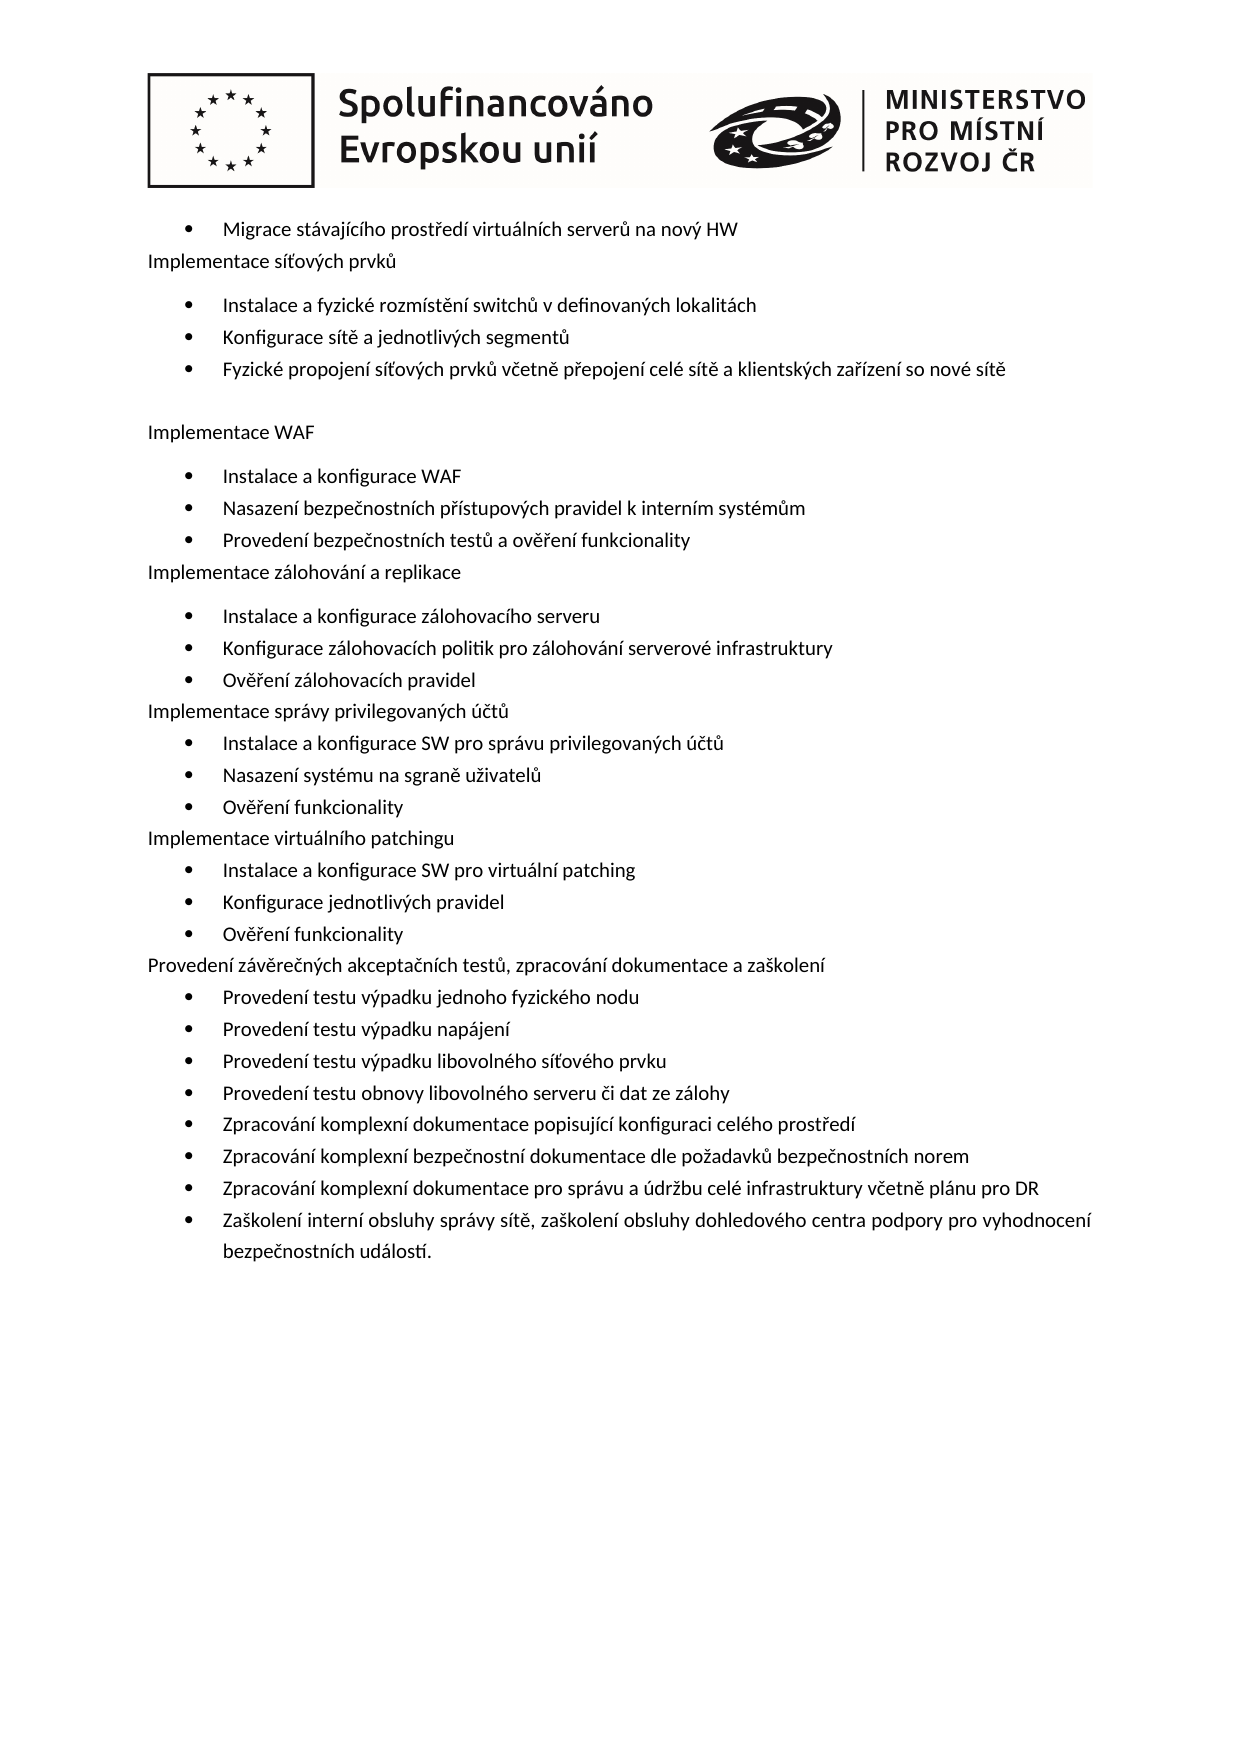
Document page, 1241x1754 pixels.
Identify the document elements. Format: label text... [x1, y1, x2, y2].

list Instalace a konfigurace zálohovacího serveru [185, 603, 1093, 629]
list Nasazení bezpečnostních přístupových pravidel k interním systémům [185, 495, 1093, 521]
list Provedení testu výpadku libovolného síťového prvku [185, 1048, 1093, 1073]
list Zpracování komplexní dokumentace popisující konfiguraci celého prostředí [185, 1112, 1093, 1137]
list Provedení testu výpadku jednoho fyzického nodu [185, 984, 1093, 1010]
list Ověření funkcionality [185, 794, 1093, 819]
list Nasazení systému na sgraně uživatelů [185, 762, 1093, 787]
list Konfigurace zálohovacích politik pro zálohování serverové infrastruktury [185, 635, 1093, 660]
text Implementace virtuálního patchingu [148, 826, 1093, 851]
list Instalace a konfigurace SW pro virtuální patching [185, 857, 1093, 883]
list Instalace a fyzické rozmístění switchů v definovaných lokalitách [185, 292, 1093, 318]
text Implementace síťových prvků [148, 248, 1093, 273]
text Implementace zálohování a replikace [148, 559, 1093, 584]
list Ověření zálohovacích pravidel [185, 667, 1093, 692]
list Instalace a konfigurace SW pro správu privilegovaných účtů [185, 730, 1093, 756]
list Fyzické propojení síťových prvků včetně přepojení celé sítě a klientských zařízení so nové sítě [185, 356, 1093, 381]
list Konfigurace sítě a jednotlivých segmentů [185, 324, 1093, 349]
list Provedení testu výpadku napájení [185, 1016, 1093, 1042]
list Zpracování komplexní bezpečnostní dokumentace dle požadavků bezpečnostních norem [185, 1143, 1093, 1169]
text Implementace správy privilegovaných účtů [148, 698, 1093, 724]
list Zaškolení interní obsluhy správy sítě, zaškolení obsluhy dohledového centra podpory pro vyhodnocení bezpečnostních událostí. [185, 1207, 1093, 1264]
list Zpracování komplexní dokumentace pro správu a údržbu celé infrastruktury včetně plánu pro DR [185, 1175, 1093, 1201]
list Ověření funkcionality [185, 921, 1093, 946]
list Provedení testu obnovy libovolného serveru či dat ze zálohy [185, 1080, 1093, 1105]
list Provedení bezpečnostních testů a ověření funkcionality [185, 527, 1093, 553]
list Migrace stávajícího prostředí virtuálních serverů na nový HW [185, 216, 1093, 242]
picture [147, 73, 1093, 188]
text Provedení závěrečných akceptačních testů, zpracování dokumentace a zaškolení [148, 953, 1093, 978]
text Implementace WAF [148, 419, 1093, 445]
list Instalace a konfigurace WAF [185, 464, 1093, 489]
list Konfigurace jednotlivých pravidel [185, 889, 1093, 914]
